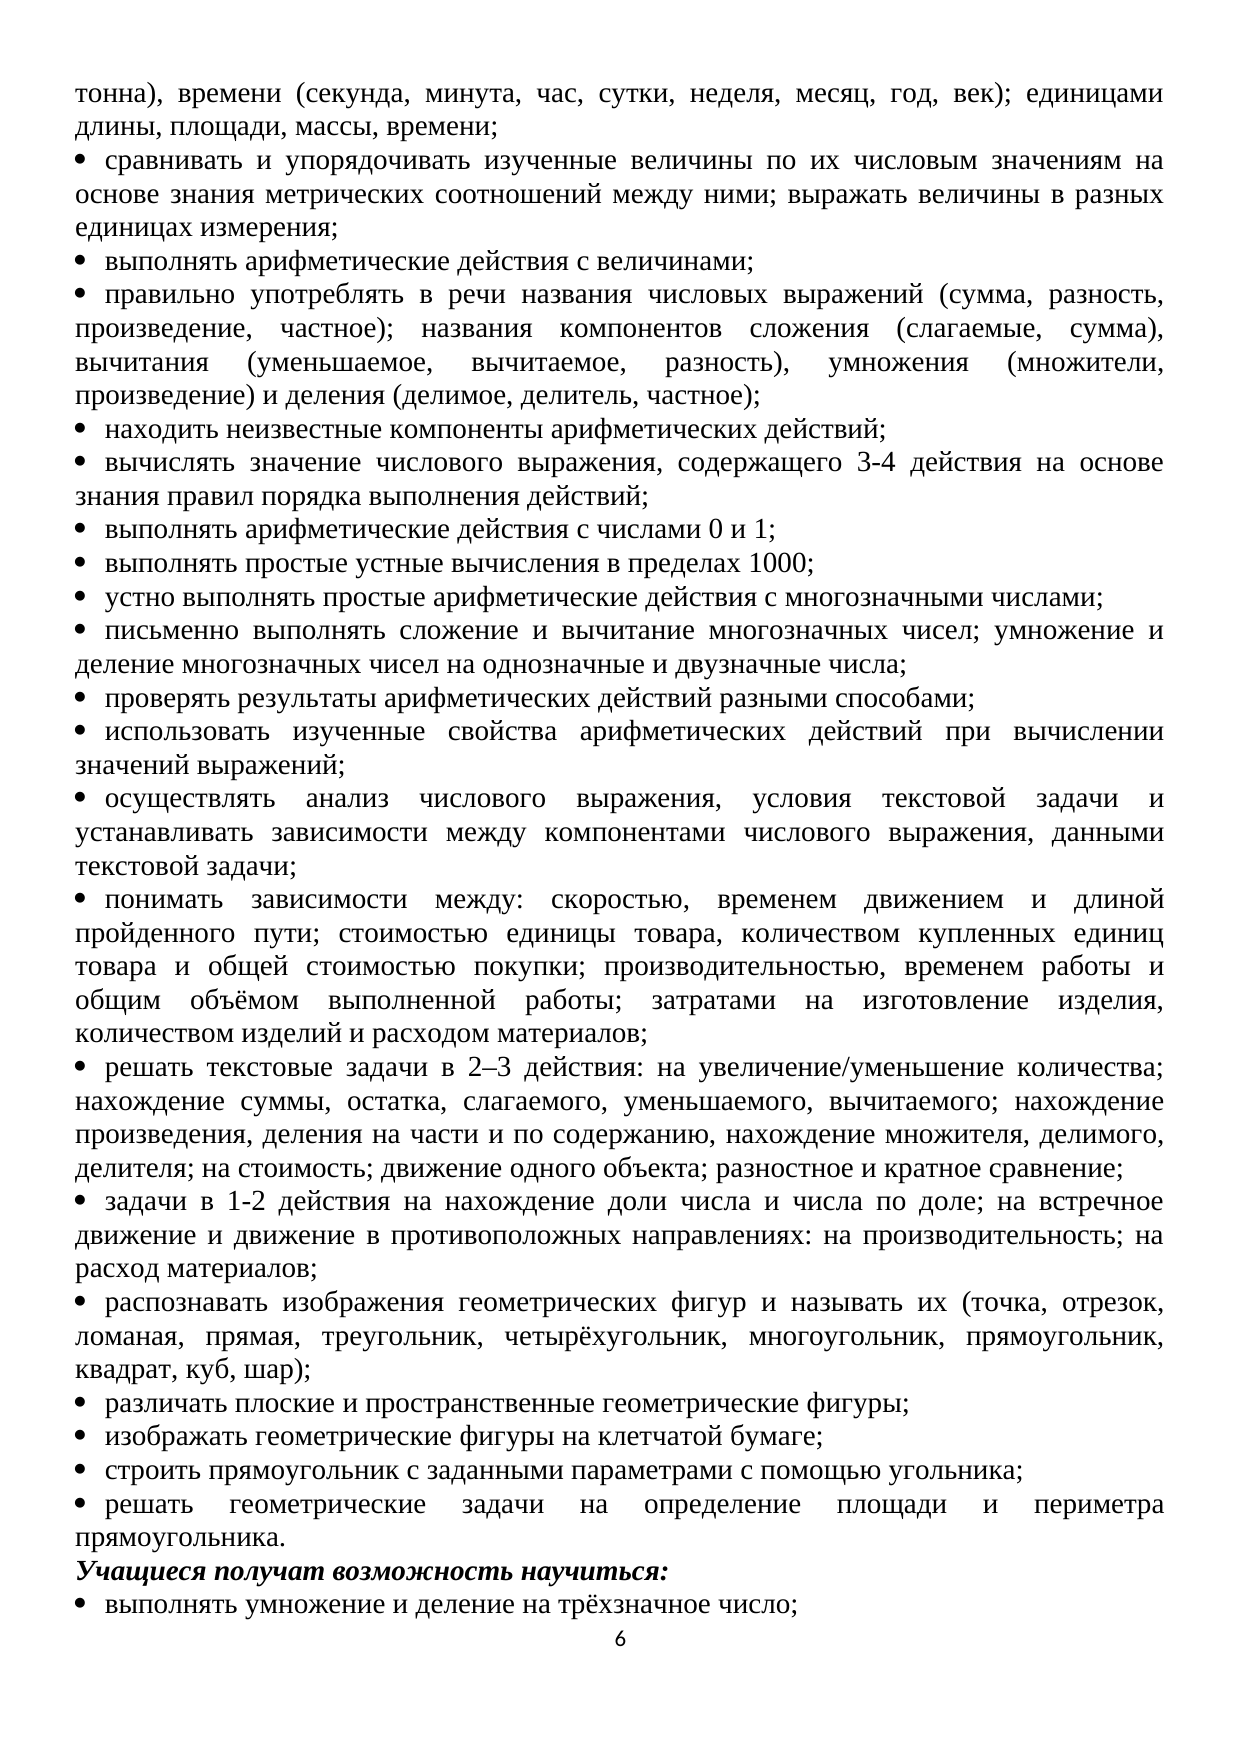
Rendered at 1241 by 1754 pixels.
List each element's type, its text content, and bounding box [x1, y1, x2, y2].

list выполнять арифметические действия с величинами; [75, 243, 1165, 276]
list задачи в 1-2 действия на нахождение доли числа и числа по доле; на встречное движение и движение в противоположных направлениях: на производительность; на расход материалов; [75, 1183, 1165, 1284]
list проверять результаты арифметических действий разными способами; [75, 680, 1165, 713]
list распознавать изображения геометрических фигур и называть их (точка, отрезок, ломаная, прямая, треугольник, четырёхугольник, многоугольник, прямоугольник, квадрат, куб, шар); [75, 1284, 1165, 1385]
list использовать изученные свойства арифметических действий при вычислении значений выражений; [75, 713, 1165, 781]
list сравнивать и упорядочивать изученные величины по их числовым значениям на основе знания метрических соотношений между ними; выражать величины в разных единицах измерения; [75, 142, 1165, 243]
list решать текстовые задачи в 2–3 действия: на увеличение/уменьшение количества; нахождение суммы, остатка, слагаемого, уменьшаемого, вычитаемого; нахождение произведения, деления на части и по содержанию, нахождение множителя, делимого, делителя; на стоимость; движение одного объекта; разностное и кратное сравнение; [75, 1049, 1165, 1183]
list выполнять арифметические действия с числами 0 и 1; [75, 512, 1165, 545]
list решать геометрические задачи на определение площади и периметра прямоугольника. [75, 1486, 1165, 1553]
list правильно употреблять в речи названия числовых выражений (сумма, разность, произведение, частное); названия компонентов сложения (слагаемые, сумма), вычитания (уменьшаемое, вычитаемое, разность), умножения (множители, произведение) и деления (делимое, делитель, частное); [75, 276, 1165, 411]
list выполнять умножение и деление на трёхзначное число; [75, 1586, 1165, 1620]
list изображать геометрические фигуры на клетчатой бумаге; [75, 1418, 1165, 1452]
list находить неизвестные компоненты арифметических действий; [75, 411, 1165, 444]
list устно выполнять простые арифметические действия с многозначными числами; [75, 579, 1165, 612]
list различать плоские и пространственные геометрические фигуры; [75, 1385, 1165, 1418]
list понимать зависимости между: скоростью, временем движением и длиной пройденного пути; стоимостью единицы товара, количеством купленных единиц товара и общей стоимостью покупки; производительностью, временем работы и общим объёмом выполненной работы; затратами на изготовление изделия, количеством изделий и расходом материалов; [75, 881, 1165, 1049]
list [75, 75, 1165, 142]
list вычислять значение числового выражения, содержащего 3-4 действия на основе знания правил порядка выполнения действий; [75, 444, 1165, 512]
text Учащиеся получат возможность научиться: [75, 1553, 1165, 1586]
list выполнять простые устные вычисления в пределах 1000; [75, 545, 1165, 579]
list письменно выполнять сложение и вычитание многозначных чисел; умножение и деление многозначных чисел на однозначные и двузначные числа; [75, 612, 1165, 680]
list строить прямоугольник с заданными параметрами с помощью угольника; [75, 1452, 1165, 1486]
list осуществлять анализ числового выражения, условия текстовой задачи и устанавливать зависимости между компонентами числового выражения, данными текстовой задачи; [75, 781, 1165, 881]
